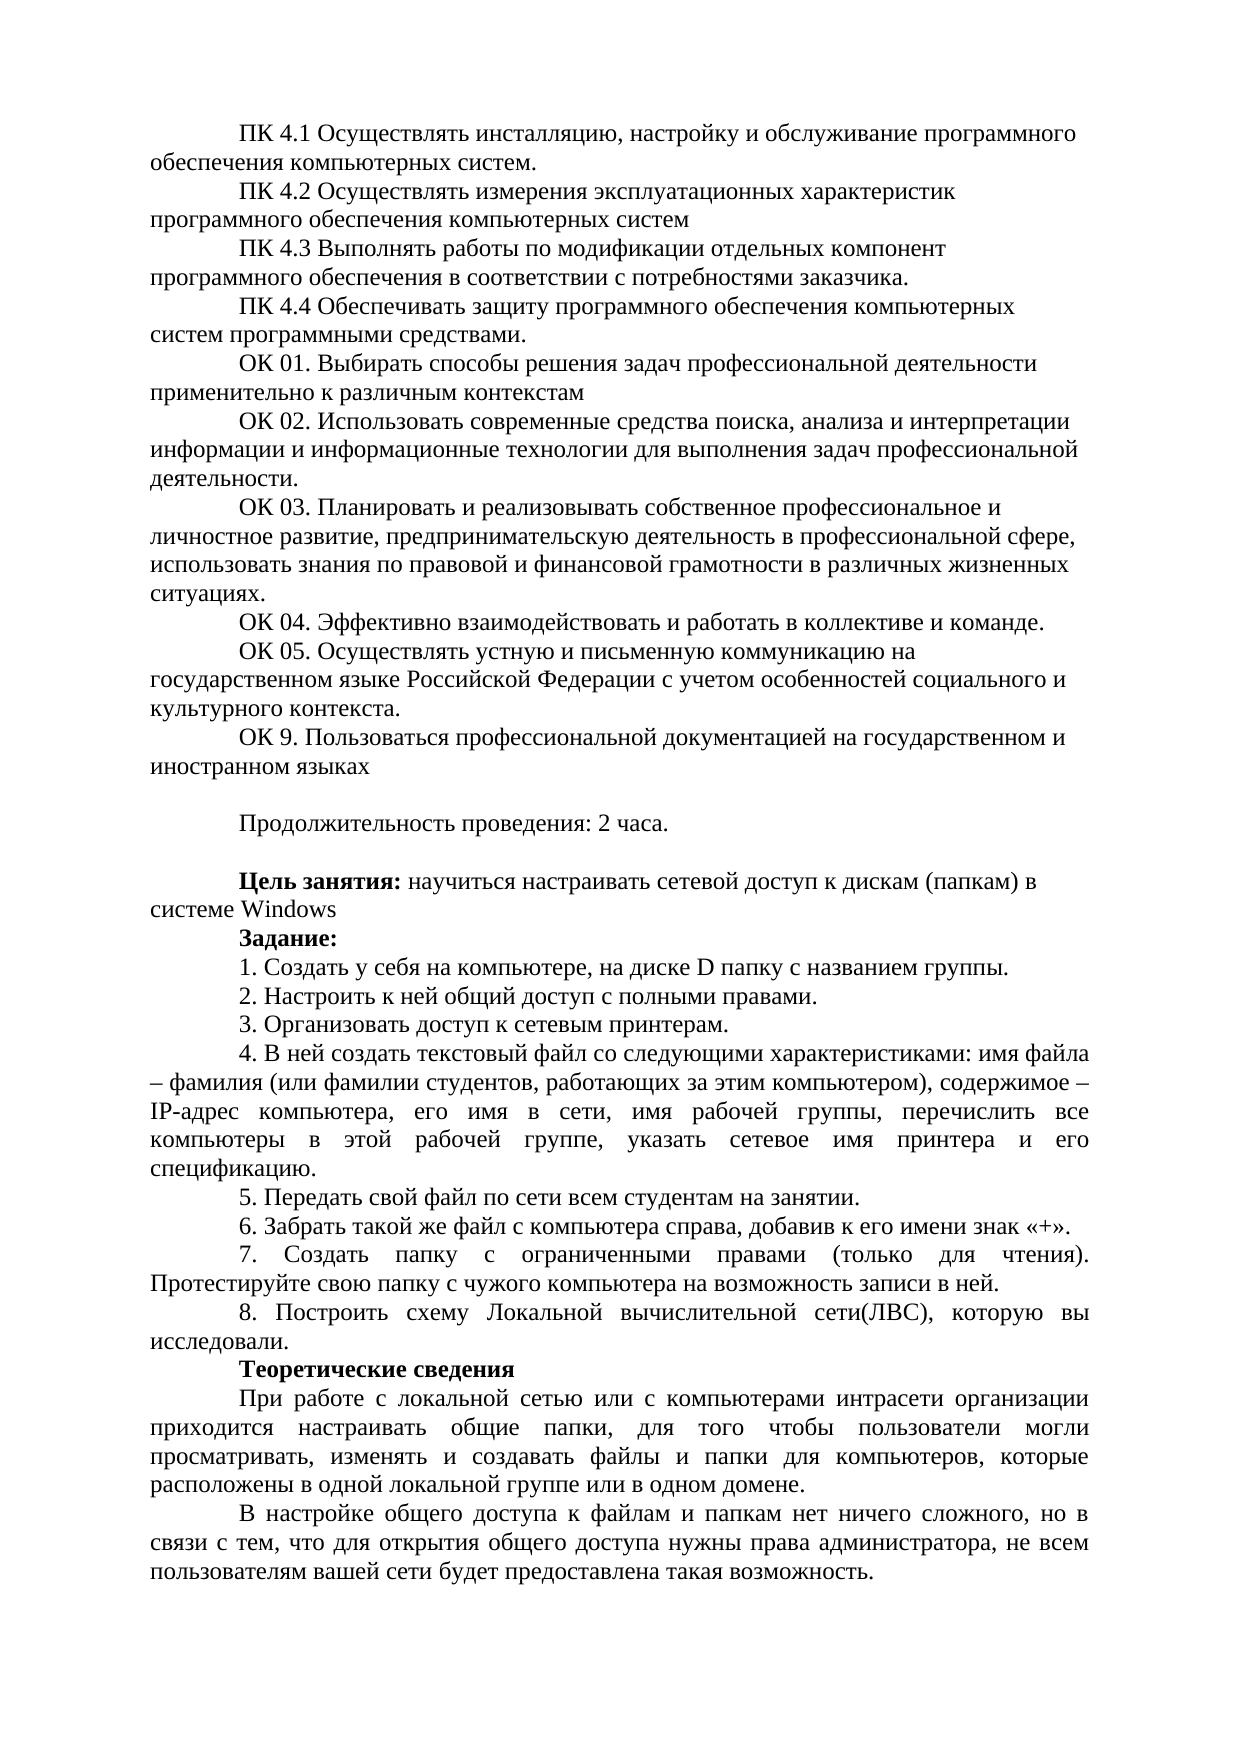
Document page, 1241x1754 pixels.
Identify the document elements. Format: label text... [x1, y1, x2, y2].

text ОК 04. Эффективно взаимодействовать и работать в коллективе и команде. [150, 607, 1090, 636]
text 7. Создать папку с ограниченными правами (только для чтения). Протестируйте свою папку с чужого компьютера на возможность записи в ней. [150, 1239, 1090, 1297]
text ОК 05. Осуществлять устную и письменную коммуникацию на государственном языке Российской Федерации с учетом особенностей социального и культурного контекста. [150, 636, 1090, 722]
text системе Windows [150, 894, 1090, 923]
text Задание: [150, 923, 1090, 952]
text ПК 4.1 Осуществлять инсталляцию, настройку и обслуживание программного обеспечения компьютерных систем. [150, 118, 1090, 176]
text 1. Создать у себя на компьютере, на диске D папку с названием группы. [150, 952, 1090, 981]
text ОК 01. Выбирать способы решения задач профессиональной деятельности применительно к различным контекстам [150, 348, 1090, 406]
text ОК 03. Планировать и реализовывать собственное профессиональное и личностное развитие, предпринимательскую деятельность в профессиональной сфере, использовать знания по правовой и финансовой грамотности в различных жизненных ситуациях. [150, 492, 1090, 607]
text Цель занятия: научиться настраивать сетевой доступ к дискам (папкам) в [150, 866, 1090, 894]
text 2. Настроить к ней общий доступ с полными правами. [150, 981, 1090, 1009]
text Теоретические сведения [150, 1354, 1090, 1383]
text 5. Передать свой файл по сети всем студентам на занятии. [150, 1182, 1090, 1211]
text ОК 9. Пользоваться профессиональной документацией на государственном и иностранном языках [150, 722, 1090, 779]
text В настройке общего доступа к файлам и папкам нет ничего сложного, но в связи с тем, что для открытия общего доступа нужны права администратора, не всем пользователям вашей сети будет предоставлена такая возможность. [150, 1498, 1090, 1584]
text 8. Построить схему Локальной вычислительной сети(ЛВС), которую вы исследовали. [150, 1297, 1090, 1354]
text ПК 4.3 Выполнять работы по модификации отдельных компонент программного обеспечения в соответствии с потребностями заказчика. [150, 233, 1090, 291]
text При работе с локальной сетью или с компьютерами интрасети организации приходится настраивать общие папки, для того чтобы пользователи могли просматривать, изменять и создавать файлы и папки для компьютеров, которые расположены в одной локальной группе или в одном домене. [150, 1383, 1090, 1498]
text ОК 02. Использовать современные средства поиска, анализа и интерпретации информации и информационные технологии для выполнения задач профессиональной деятельности. [150, 406, 1090, 492]
text 3. Организовать доступ к сетевым принтерам. [150, 1009, 1090, 1038]
text ПК 4.2 Осуществлять измерения эксплуатационных характеристик программного обеспечения компьютерных систем [150, 176, 1090, 233]
text ПК 4.4 Обеспечивать защиту программного обеспечения компьютерных систем программными средствами. [150, 291, 1090, 348]
text 4. В ней создать текстовый файл со следующими характеристиками: имя файла – фамилия (или фамилии студентов, работающих за этим компьютером), содержимое – IP-адрес компьютера, его имя в сети, имя рабочей группы, перечислить все компьютеры в этой рабочей группе, указать сетевое имя принтера и его спецификацию. [150, 1038, 1090, 1182]
text 6. Забрать такой же файл с компьютера справа, добавив к его имени знак «+». [150, 1211, 1090, 1239]
text Продолжительность проведения: 2 часа. [150, 808, 1090, 837]
